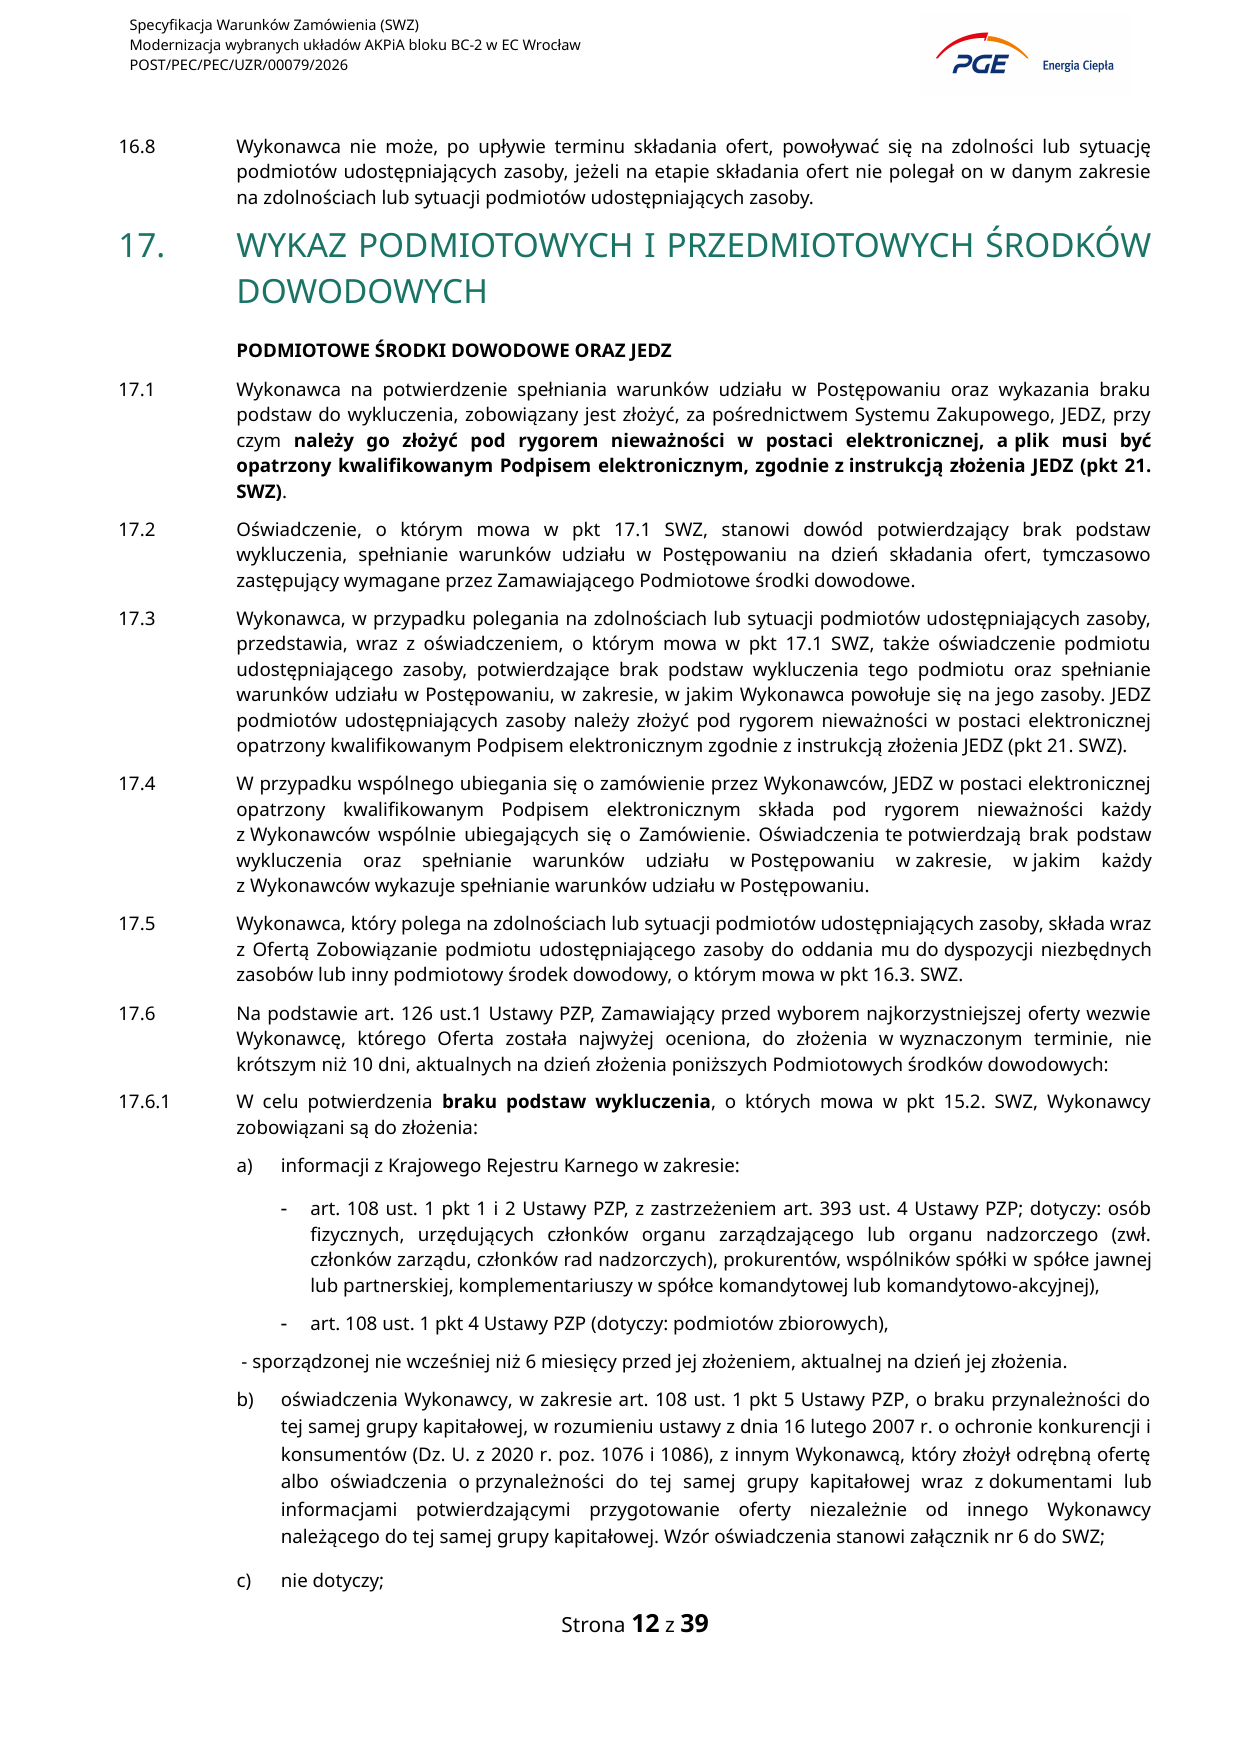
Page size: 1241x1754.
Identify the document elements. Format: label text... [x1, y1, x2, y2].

subtitle art. 108 ust. 1 pkt 4 Ustawy PZP (dotyczy: podmiotów zbiorowych), [281, 1310, 1152, 1336]
subtitle W przypadku wspólnego ubiegania się o zamówienie przez Wykonawców, JEDZ w postaci elektronicznej opatrzony kwalifikowanym Podpisem elektronicznym składa pod rygorem nieważności każdy z Wykonawców wspólnie ubiegających się o Zamówienie. Oświadczenia te potwierdzają brak podstaw wykluczenia oraz spełnianie warunków udziału w Postępowaniu w zakresie, w jakim każdy z Wykonawców wykazuje spełnianie warunków udziału w Postępowaniu. [118, 771, 1152, 898]
text c) nie dotyczy; [236, 1568, 1152, 1593]
subtitle - sporządzonej nie wcześniej niż 6 miesięcy przed jej złożeniem, aktualnej na dzień jej złożenia. [236, 1348, 1152, 1374]
subtitle WYKAZ PODMIOTOWYCH I PRZEDMIOTOWYCH ŚRODKÓW DOWODOWYCH [118, 222, 1152, 313]
list a) informacji z Krajowego Rejestru Karnego w zakresie: [236, 1152, 1152, 1178]
subtitle Wykonawca na potwierdzenie spełniania warunków udziału w Postępowaniu oraz wykazania braku podstaw do wykluczenia, zobowiązany jest złożyć, za pośrednictwem Systemu Zakupowego, JEDZ, przy czym należy go złożyć pod rygorem nieważności w postaci elektronicznej, a plik musi być opatrzony kwalifikowanym Podpisem elektronicznym, zgodnie z instrukcją złożenia JEDZ (pkt 21. SWZ). [118, 376, 1152, 503]
subtitle Na podstawie art. 126 ust.1 Ustawy PZP, Zamawiający przed wyborem najkorzystniejszej oferty wezwie Wykonawcę, którego Oferta została najwyżej oceniona, do złożenia w wyznaczonym terminie, nie krótszym niż 10 dni, aktualnych na dzień złożenia poniższych Podmiotowych środków dowodowych: [118, 1000, 1152, 1076]
picture [918, 14, 1131, 96]
subtitle Wykonawca, w przypadku polegania na zdolnościach lub sytuacji podmiotów udostępniających zasoby, przedstawia, wraz z oświadczeniem, o którym mowa w pkt 17.1 SWZ, także oświadczenie podmiotu udostępniającego zasoby, potwierdzające brak podstaw wykluczenia tego podmiotu oraz spełnianie warunków udziału w Postępowaniu, w zakresie, w jakim Wykonawca powołuje się na jego zasoby. JEDZ podmiotów udostępniających zasoby należy złożyć pod rygorem nieważności w postaci elektronicznej opatrzony kwalifikowanym Podpisem elektronicznym zgodnie z instrukcją złożenia JEDZ (pkt 21. SWZ). [118, 605, 1152, 758]
text b) oświadczenia Wykonawcy, w zakresie art. 108 ust. 1 pkt 5 Ustawy PZP, o braku przynależności do tej samej grupy kapitałowej, w rozumieniu ustawy z dnia 16 lutego 2007 r. o ochronie konkurencji i konsumentów (Dz. U. z 2020 r. poz. 1076 i 1086), z innym Wykonawcą, który złożył odrębną ofertę albo oświadczenia o przynależności do tej samej grupy kapitałowej wraz z dokumentami lub informacjami potwierdzającymi przygotowanie oferty niezależnie od innego Wykonawcy należącego do tej samej grupy kapitałowej. Wzór oświadczenia stanowi załącznik nr 6 do SWZ; [236, 1386, 1152, 1549]
subtitle Wykonawca, który polega na zdolnościach lub sytuacji podmiotów udostępniających zasoby, składa wraz z Ofertą Zobowiązanie podmiotu udostępniającego zasoby do oddania mu do dyspozycji niezbędnych zasobów lub inny podmiotowy środek dowodowy, o którym mowa w pkt 16.3. SWZ. [118, 911, 1152, 987]
subtitle Wykonawca nie może, po upływie terminu składania ofert, powoływać się na zdolności lub sytuację podmiotów udostępniających zasoby, jeżeli na etapie składania ofert nie polegał on w danym zakresie na zdolnościach lub sytuacji podmiotów udostępniających zasoby. [118, 133, 1152, 209]
subtitle Oświadczenie, o którym mowa w pkt 17.1 SWZ, stanowi dowód potwierdzający brak podstaw wykluczenia, spełnianie warunków udziału w Postępowaniu na dzień składania ofert, tymczasowo zastępujący wymagane przez Zamawiającego Podmiotowe środki dowodowe. [118, 516, 1152, 592]
subtitle art. 108 ust. 1 pkt 1 i 2 Ustawy PZP, z zastrzeżeniem art. 393 ust. 4 Ustawy PZP; dotyczy: osób fizycznych, urzędujących członków organu zarządzającego lub organu nadzorczego (zwł. członków zarządu, członków rad nadzorczych), prokurentów, wspólników spółki w spółce jawnej lub partnerskiej, komplementariuszy w spółce komandytowej lub komandytowo-akcyjnej), [281, 1196, 1152, 1298]
subtitle W celu potwierdzenia braku podstaw wykluczenia, o których mowa w pkt 15.2. SWZ, Wykonawcy zobowiązani są do złożenia: [118, 1089, 1152, 1140]
subtitle PODMIOTOWE ŚRODKI DOWODOWE ORAZ JEDZ [236, 338, 1181, 363]
